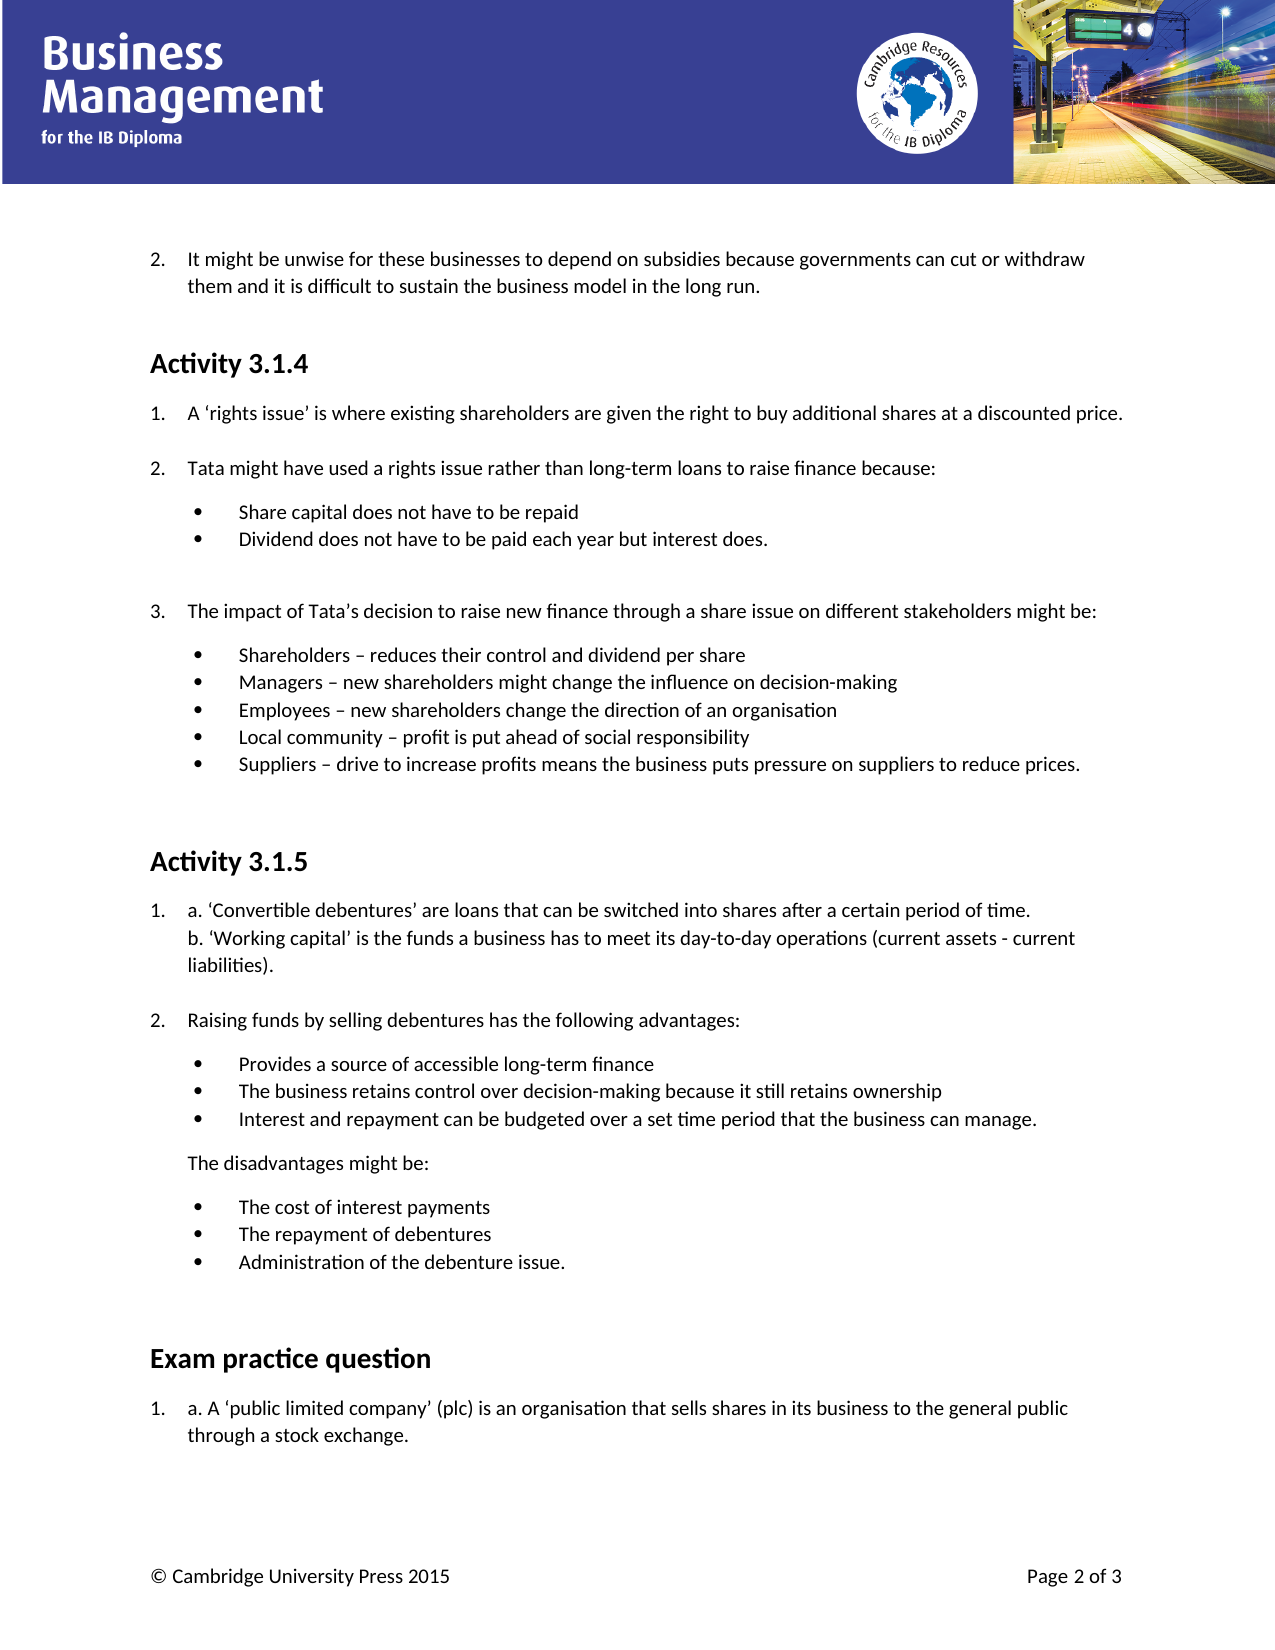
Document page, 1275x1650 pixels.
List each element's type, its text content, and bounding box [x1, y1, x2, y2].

list Administration of the debenture issue. [194, 1249, 1125, 1274]
list Share capital does not have to be repaid [194, 499, 1125, 524]
list The impact of Tata’s decision to raise new finance through a share issue on different stakeholders might be: [150, 598, 1125, 623]
list Managers – new shareholders might change the influence on decision-making [194, 669, 1125, 695]
list A ‘rights issue’ is where existing shareholders are given the right to buy additional shares at a discounted price. [150, 400, 1125, 426]
list The disadvantages might be: [187, 1150, 1125, 1176]
text Activity 3.1.5 [150, 843, 1125, 878]
list Local community – profit is put ahead of social responsibility [194, 724, 1125, 750]
list a. A ‘public limited company’ (plc) is an organisation that sells shares in its business to the general public through a stock exchange. [150, 1395, 1125, 1448]
list a. ‘Convertible debentures’ are loans that can be switched into shares after a certain period of time. [150, 898, 1125, 923]
list Provides a source of accessible long-term finance [194, 1051, 1125, 1077]
list The business retains control over decision-making because it still retains ownership [194, 1079, 1125, 1104]
list Suppliers – drive to increase profits means the business puts pressure on suppliers to reduce prices. [194, 752, 1125, 777]
list Tata might have used a rights issue rather than long-term loans to raise finance because: [150, 455, 1125, 481]
text Activity 3.1.4 [150, 345, 1125, 381]
text Exam practice question [150, 1340, 1125, 1376]
list Raising funds by selling debentures has the following advantages: [150, 1007, 1125, 1033]
list Interest and repayment can be budgeted over a set time period that the business can manage. [194, 1106, 1125, 1132]
list Dividend does not have to be paid each year but interest does. [194, 527, 1125, 552]
picture [2, 0, 1275, 184]
list The cost of interest payments [194, 1194, 1125, 1220]
list Shareholders – reduces their control and dividend per share [194, 642, 1125, 667]
list Employees – new shareholders change the direction of an organisation [194, 697, 1125, 722]
list The repayment of debentures [194, 1222, 1125, 1247]
list It might be unwise for these businesses to depend on subsidies because governments can cut or withdraw them and it is difficult to sustain the business model in the long run. [150, 246, 1125, 299]
list b. ‘Working capital’ is the funds a business has to meet its day-to-day operations (current assets - current liabilities). [187, 925, 1125, 978]
